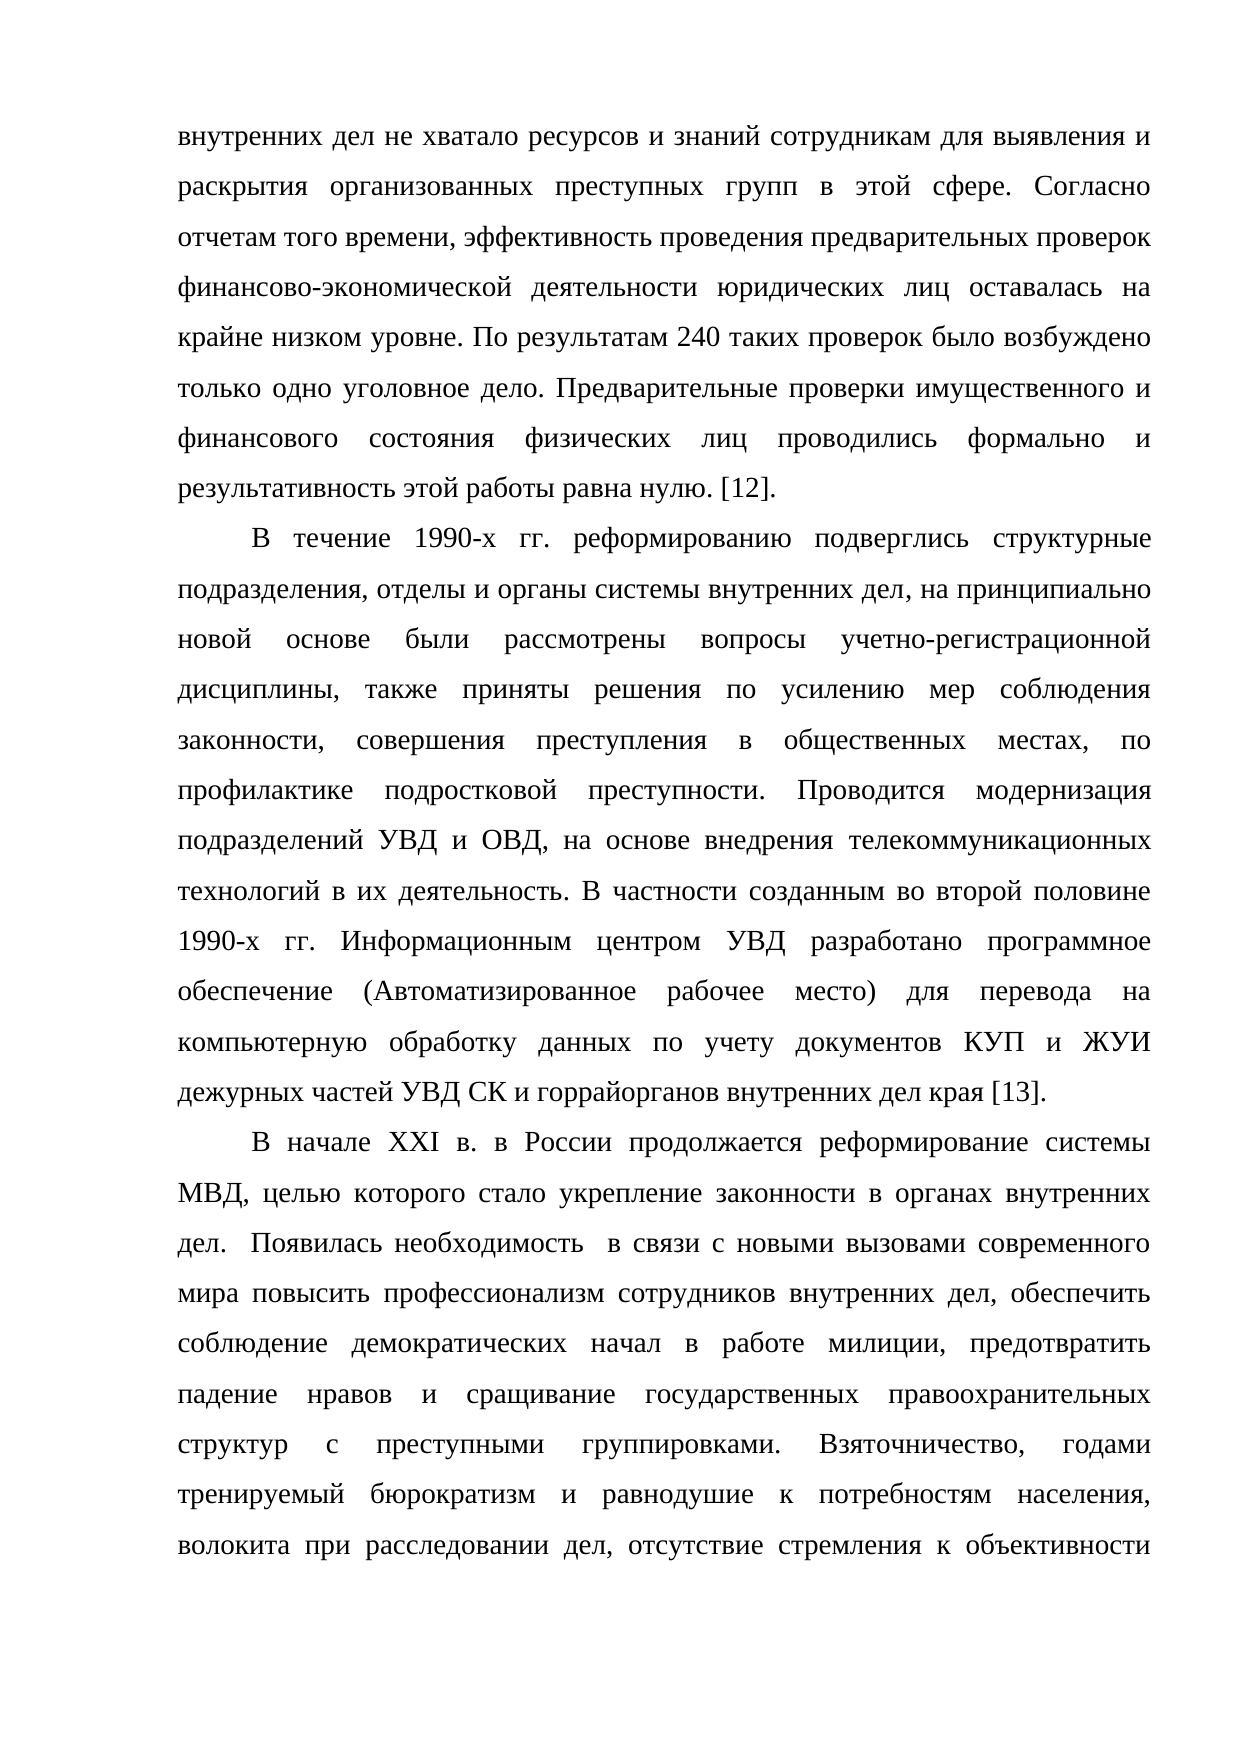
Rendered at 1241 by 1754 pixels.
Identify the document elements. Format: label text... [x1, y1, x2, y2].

text В течение 1990-х гг. реформированию подверглись структурные подразделения, отделы и органы системы внутренних дел, на принципиально новой основе были рассмотрены вопросы учетно-регистрационной дисциплины, также приняты решения по усилению мер соблюдения законности, совершения преступления в общественных местах, по профилактике подростковой преступности. Проводится модернизация подразделений УВД и ОВД, на основе внедрения телекоммуникационных технологий в их деятельность. В частности созданным во второй половине 1990-х гг. Информационным центром УВД разработано программное обеспечение (Автоматизированное рабочее место) для перевода на компьютерную обработку данных по учету документов КУП и ЖУИ дежурных частей УВД СК и горрайорганов внутренних дел края [13]. [177, 521, 1152, 1108]
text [177, 118, 1152, 504]
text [177, 1124, 1152, 1560]
